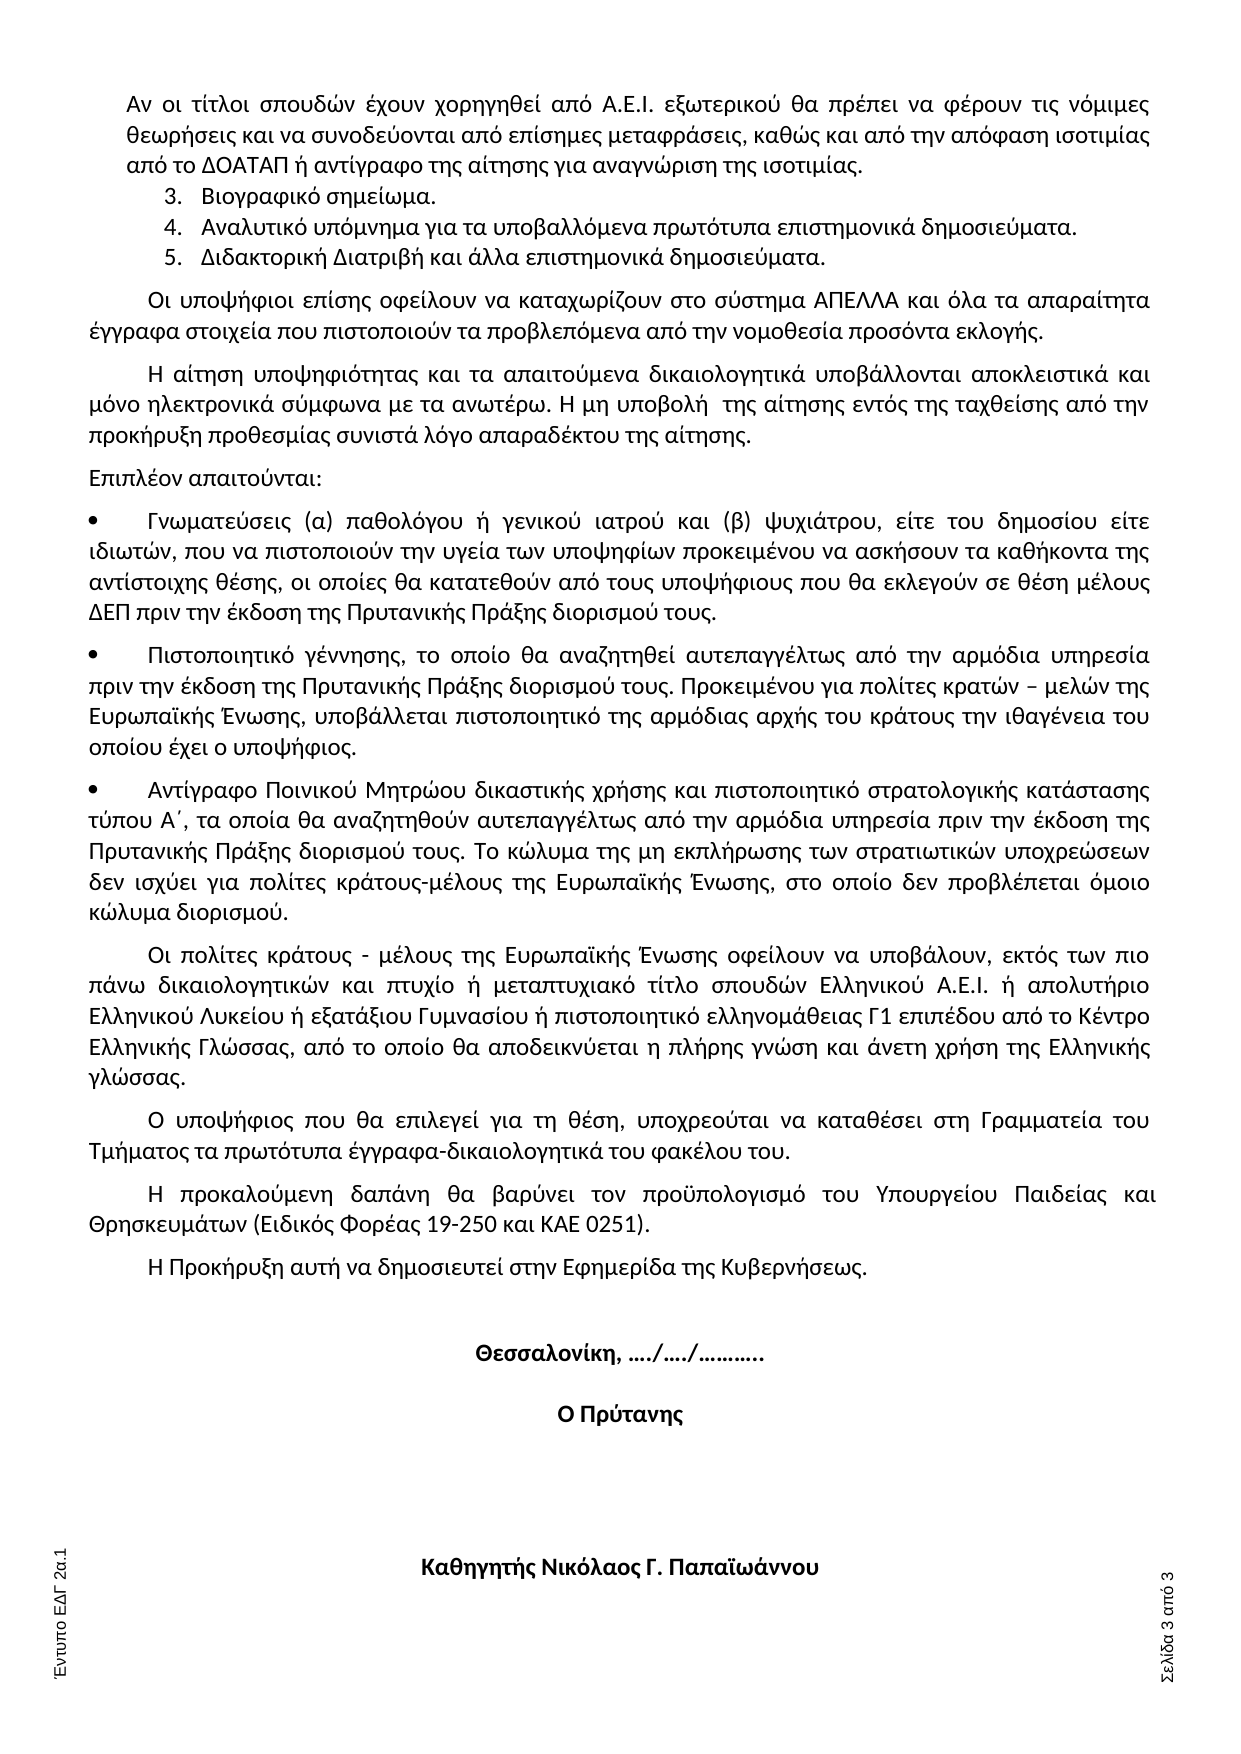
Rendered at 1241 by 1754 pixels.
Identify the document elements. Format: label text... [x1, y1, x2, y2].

text Θεσσαλονίκη, …./…./……….. [89, 1337, 1152, 1368]
text Οι υποψήφιοι επίσης οφείλουν να καταχωρίζουν στο σύστημα ΑΠΕΛΛΑ και όλα τα απαραίτητα έγγραφα στοιχεία που πιστοποιούν τα προβλεπόμενα από την νομοθεσία προσόντα εκλογής. [89, 284, 1152, 345]
list Πιστοποιητικό γέννησης, το οποίο θα αναζητηθεί αυτεπαγγέλτως από την αρμόδια υπηρεσία πριν την έκδοση της Πρυτανικής Πράξης διορισμού τους. Προκειμένου για πολίτες κρατών – μελών της Ευρωπαϊκής Ένωσης, υποβάλλεται πιστοποιητικό της αρμόδιας αρχής του κράτους την ιθαγένεια του οποίου έχει ο υποψήφιος. [89, 639, 1152, 762]
text Ο υποψήφιος που θα επιλεγεί για τη θέση, υποχρεούται να καταθέσει στη Γραμματεία του Τμήματος τα πρωτότυπα έγγραφα-δικαιολογητικά του φακέλου του. [89, 1104, 1152, 1165]
text Επιπλέον απαιτούνται: [89, 462, 1152, 492]
list Αντίγραφο Ποινικού Μητρώου δικαστικής χρήσης και πιστοποιητικό στρατολογικής κατάστασης τύπου Α΄, τα οποία θα αναζητηθούν αυτεπαγγέλτως από την αρμόδια υπηρεσία πριν την έκδοση της Πρυτανικής Πράξης διορισμού τους. Το κώλυμα της μη εκπλήρωσης των στρατιωτικών υποχρεώσεων δεν ισχύει για πολίτες κράτους-μέλους της Ευρωπαϊκής Ένωσης, στο οποίο δεν προβλέπεται όμοιο κώλυμα διορισμού. [89, 774, 1152, 927]
text Η Προκήρυξη αυτή να δημοσιευτεί στην Εφημερίδα της Κυβερνήσεως. [89, 1251, 1152, 1282]
text Η αίτηση υποψηφιότητας και τα απαιτούμενα δικαιολογητικά υποβάλλονται αποκλειστικά και μόνο ηλεκτρονικά σύμφωνα με τα ανωτέρω. Η μη υποβολή της αίτησης εντός της ταχθείσης από την προκήρυξη προθεσμίας συνιστά λόγο απαραδέκτου της αίτησης. [89, 358, 1152, 449]
text Ο Πρύτανης [89, 1398, 1152, 1429]
list Γνωματεύσεις (α) παθολόγου ή γενικού ιατρού και (β) ψυχιάτρου, είτε του δημοσίου είτε ιδιωτών, που να πιστοποιούν την υγεία των υποψηφίων προκειμένου να ασκήσουν τα καθήκοντα της αντίστοιχης θέσης, οι οποίες θα κατατεθούν από τους υποψήφιους που θα εκλεγούν σε θέση μέλους ΔΕΠ πριν την έκδοση της Πρυτανικής Πράξης διορισμού τους. [89, 505, 1152, 627]
list Βιογραφικό σημείωμα. [164, 180, 1152, 211]
list Αναλυτικό υπόμνημα για τα υποβαλλόμενα πρωτότυπα επιστημονικά δημοσιεύματα. [164, 211, 1152, 241]
text Η προκαλούμενη δαπάνη θα βαρύνει τον προϋπολογισμό του Υπουργείου Παιδείας και Θρησκευμάτων (Ειδικός Φορέας 19-250 και ΚΑΕ 0251). [89, 1178, 1158, 1239]
text Οι πολίτες κράτους - μέλους της Ευρωπαϊκής Ένωσης οφείλουν να υποβάλουν, εκτός των πιο πάνω δικαιολογητικών και πτυχίο ή μεταπτυχιακό τίτλο σπουδών Ελληνικού Α.Ε.Ι. ή απολυτήριο Ελληνικού Λυκείου ή εξατάξιου Γυμνασίου ή πιστοποιητικό ελληνομάθειας Γ1 επιπέδου από το Κέντρο Ελληνικής Γλώσσας, από το οποίο θα αποδεικνύεται η πλήρης γνώση και άνετη χρήση της Ελληνικής γλώσσας. [89, 939, 1152, 1092]
text Καθηγητής Νικόλαος Γ. Παπαϊωάννου [89, 1551, 1152, 1582]
list Διδακτορική Διατριβή και άλλα επιστημονικά δημοσιεύματα. [164, 241, 1152, 272]
text Αν οι τίτλοι σπουδών έχουν χορηγηθεί από Α.Ε.Ι. εξωτερικού θα πρέπει να φέρουν τις νόμιμες θεωρήσεις και να συνοδεύονται από επίσημες μεταφράσεις, καθώς και από την απόφαση ισοτιμίας από το ΔΟΑΤΑΠ ή αντίγραφο της αίτησης για αναγνώριση της ισοτιμίας. [126, 89, 1152, 180]
